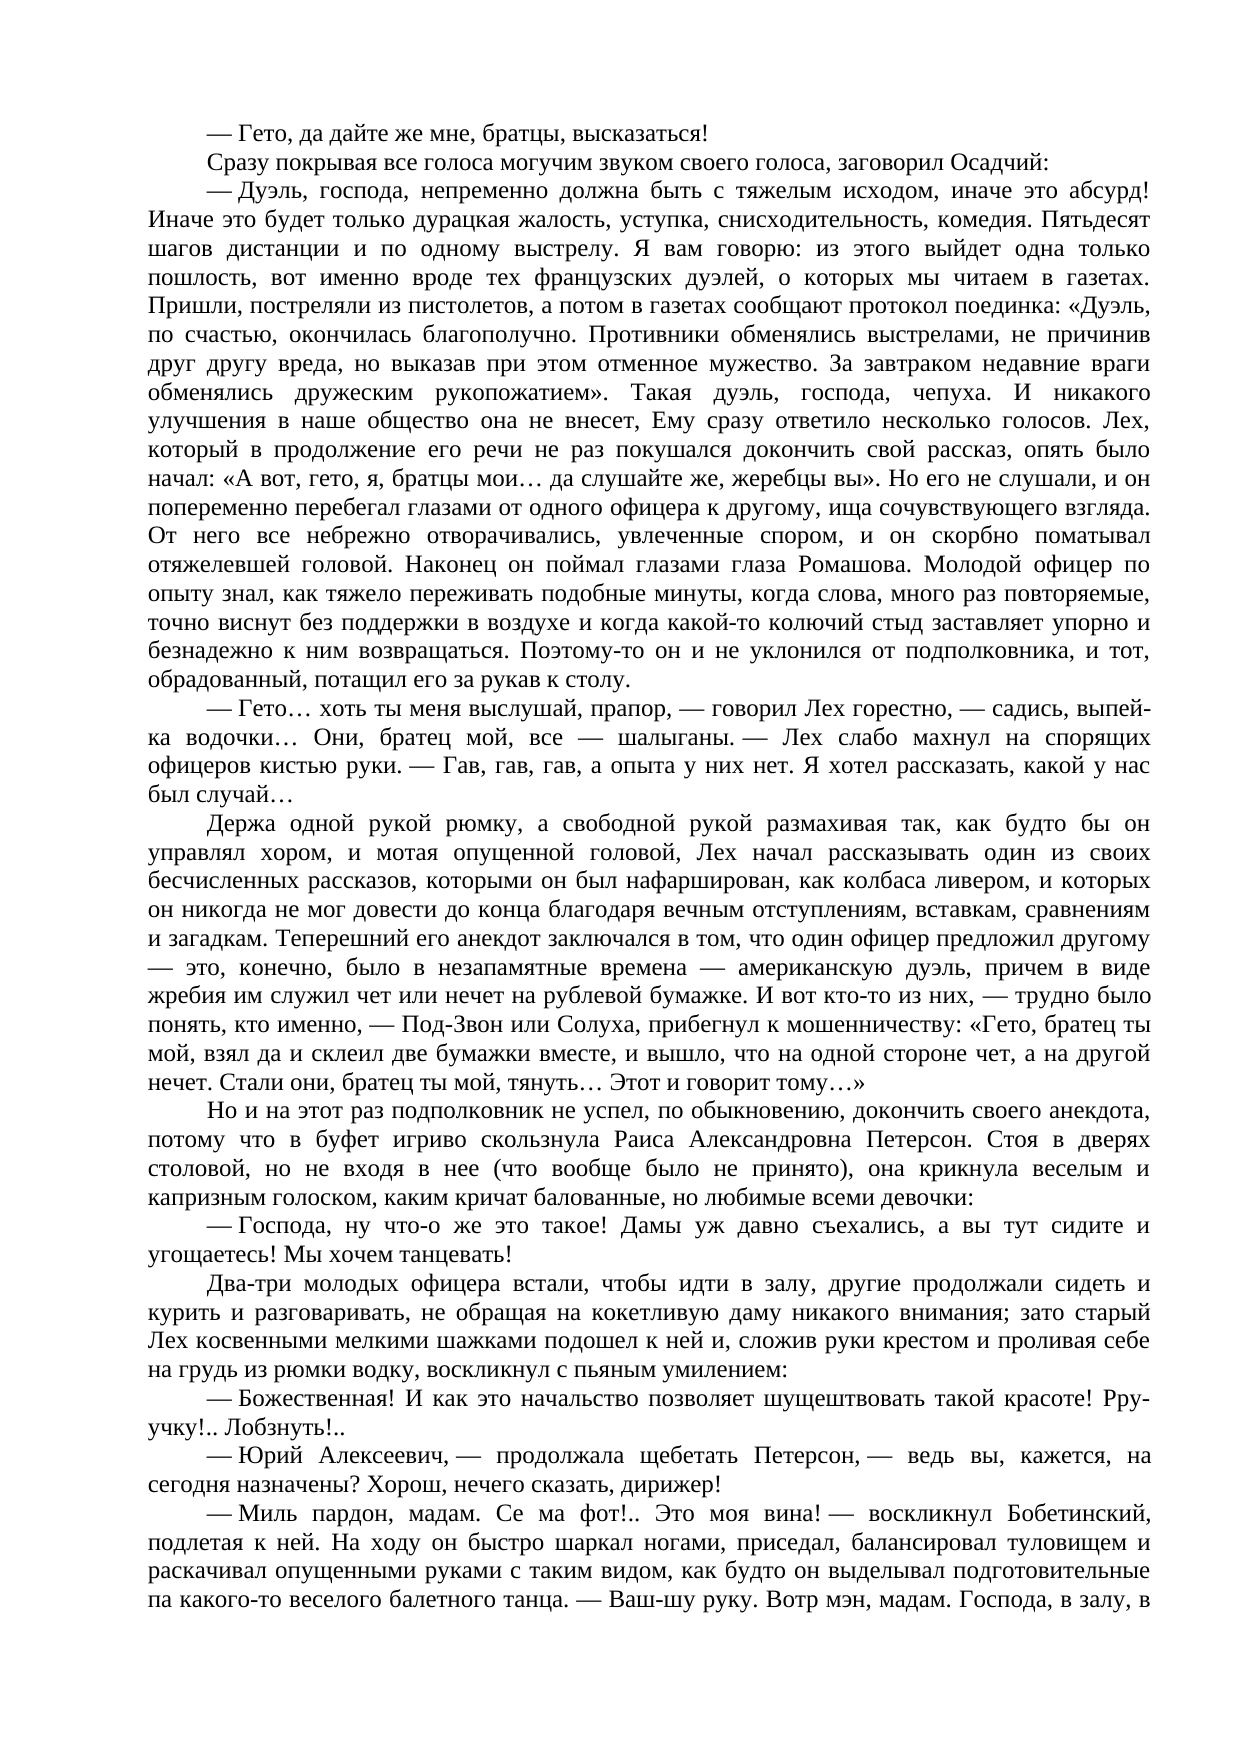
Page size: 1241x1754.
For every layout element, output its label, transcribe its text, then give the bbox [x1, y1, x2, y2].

text — Гето… хоть ты меня выслушай, прапор, — говорил Лех горестно, — садись, выпей-ка водочки… Они, братец мой, все — шалыганы. — Лех слабо махнул на спорящих офицеров кистью руки. — Гав, гав, гав, а опыта у них нет. Я хотел рассказать, какой у нас был случай… [148, 693, 1152, 808]
text — Юрий Алексеевич, — продолжала щебетать Петерсон, — ведь вы, кажется, на сегодня назначены? Хорош, нечего сказать, дирижер! [148, 1441, 1152, 1498]
text Сразу покрывая все голоса могучим звуком своего голоса, заговорил Осадчий: [148, 147, 1152, 176]
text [148, 1498, 1152, 1613]
text Но и на этот раз подполковник не успел, по обыкновению, докончить своего анекдота, потому что в буфет игриво скользнула Раиса Александровна Петерсон. Стоя в дверях столовой, но не входя в нее (что вообще было не принято), она крикнула веселым и капризным голоском, каким кричат балованные, но любимые всеми девочки: [148, 1096, 1152, 1211]
text Два-три молодых офицера встали, чтобы идти в залу, другие продолжали сидеть и курить и разговаривать, не обращая на кокетливую даму никакого внимания; зато старый Лех косвенными мелкими шажками подошел к ней и, сложив руки крестом и проливая себе на грудь из рюмки водку, воскликнул с пьяным умилением: [148, 1268, 1152, 1383]
text — Господа, ну что-о же это такое! Дамы уж давно съехались, а вы тут сидите и угощаетесь! Мы хочем танцевать! [148, 1211, 1152, 1268]
text — Дуэль, господа, непременно должна быть с тяжелым исходом, иначе это абсурд! Иначе это будет только дурацкая жалость, уступка, снисходительность, комедия. Пятьдесят шагов дистанции и по одному выстрелу. Я вам говорю: из этого выйдет одна только пошлость, вот именно вроде тех французских дуэлей, о которых мы читаем в газетах. Пришли, постреляли из пистолетов, а потом в газетах сообщают протокол поединка: «Дуэль, по счастью, окончилась благополучно. Противники обменялись выстрелами, не причинив друг другу вреда, но выказав при этом отменное мужество. За завтраком недавние враги обменялись дружеским рукопожатием». Такая дуэль, господа, чепуха. И никакого улучшения в наше общество она не внесет, Ему сразу ответило несколько голосов. Лех, который в продолжение его речи не раз покушался докончить свой рассказ, опять было начал: «А вот, гето, я, братцы мои… да слушайте же, жеребцы вы». Но его не слушали, и он попеременно перебегал глазами от одного офицера к другому, ища сочувствующего взгляда. От него все небрежно отворачивались, увлеченные спором, и он скорбно поматывал отяжелевшей головой. Наконец он поймал глазами глаза Ромашова. Молодой офицер по опыту знал, как тяжело переживать подобные минуты, когда слова, много раз повторяемые, точно виснут без поддержки в воздухе и когда какой-то колючий стыд заставляет упорно и безнадежно к ним возвращаться. Поэтому-то он и не уклонился от подполковника, и тот, обрадованный, потащил его за рукав к столу. [148, 176, 1152, 693]
text Держа одной рукой рюмку, а свободной рукой размахивая так, как будто бы он управлял хором, и мотая опущенной головой, Лех начал рассказывать один из своих бесчисленных рассказов, которыми он был нафарширован, как колбаса ливером, и которых он никогда не мог довести до конца благодаря вечным отступлениям, вставкам, сравнениям и загадкам. Теперешний его анекдот заключался в том, что один офицер предложил другому — это, конечно, было в незапамятные времена — американскую дуэль, причем в виде жребия им служил чет или нечет на рублевой бумажке. И вот кто-то из них, — трудно было понять, кто именно, — Под-Звон или Солуха, прибегнул к мошенничеству: «Гето, братец ты мой, взял да и склеил две бумажки вместе, и вышло, что на одной стороне чет, а на другой нечет. Стали они, братец ты мой, тянуть… Этот и говорит тому…» [148, 808, 1152, 1096]
text — Гето, да дайте же мне, братцы, высказаться! [148, 118, 1152, 147]
text — Божественная! И как это начальство позволяет шущештвовать такой красоте! Рру-учку!.. Лобзнуть!.. [148, 1383, 1152, 1441]
